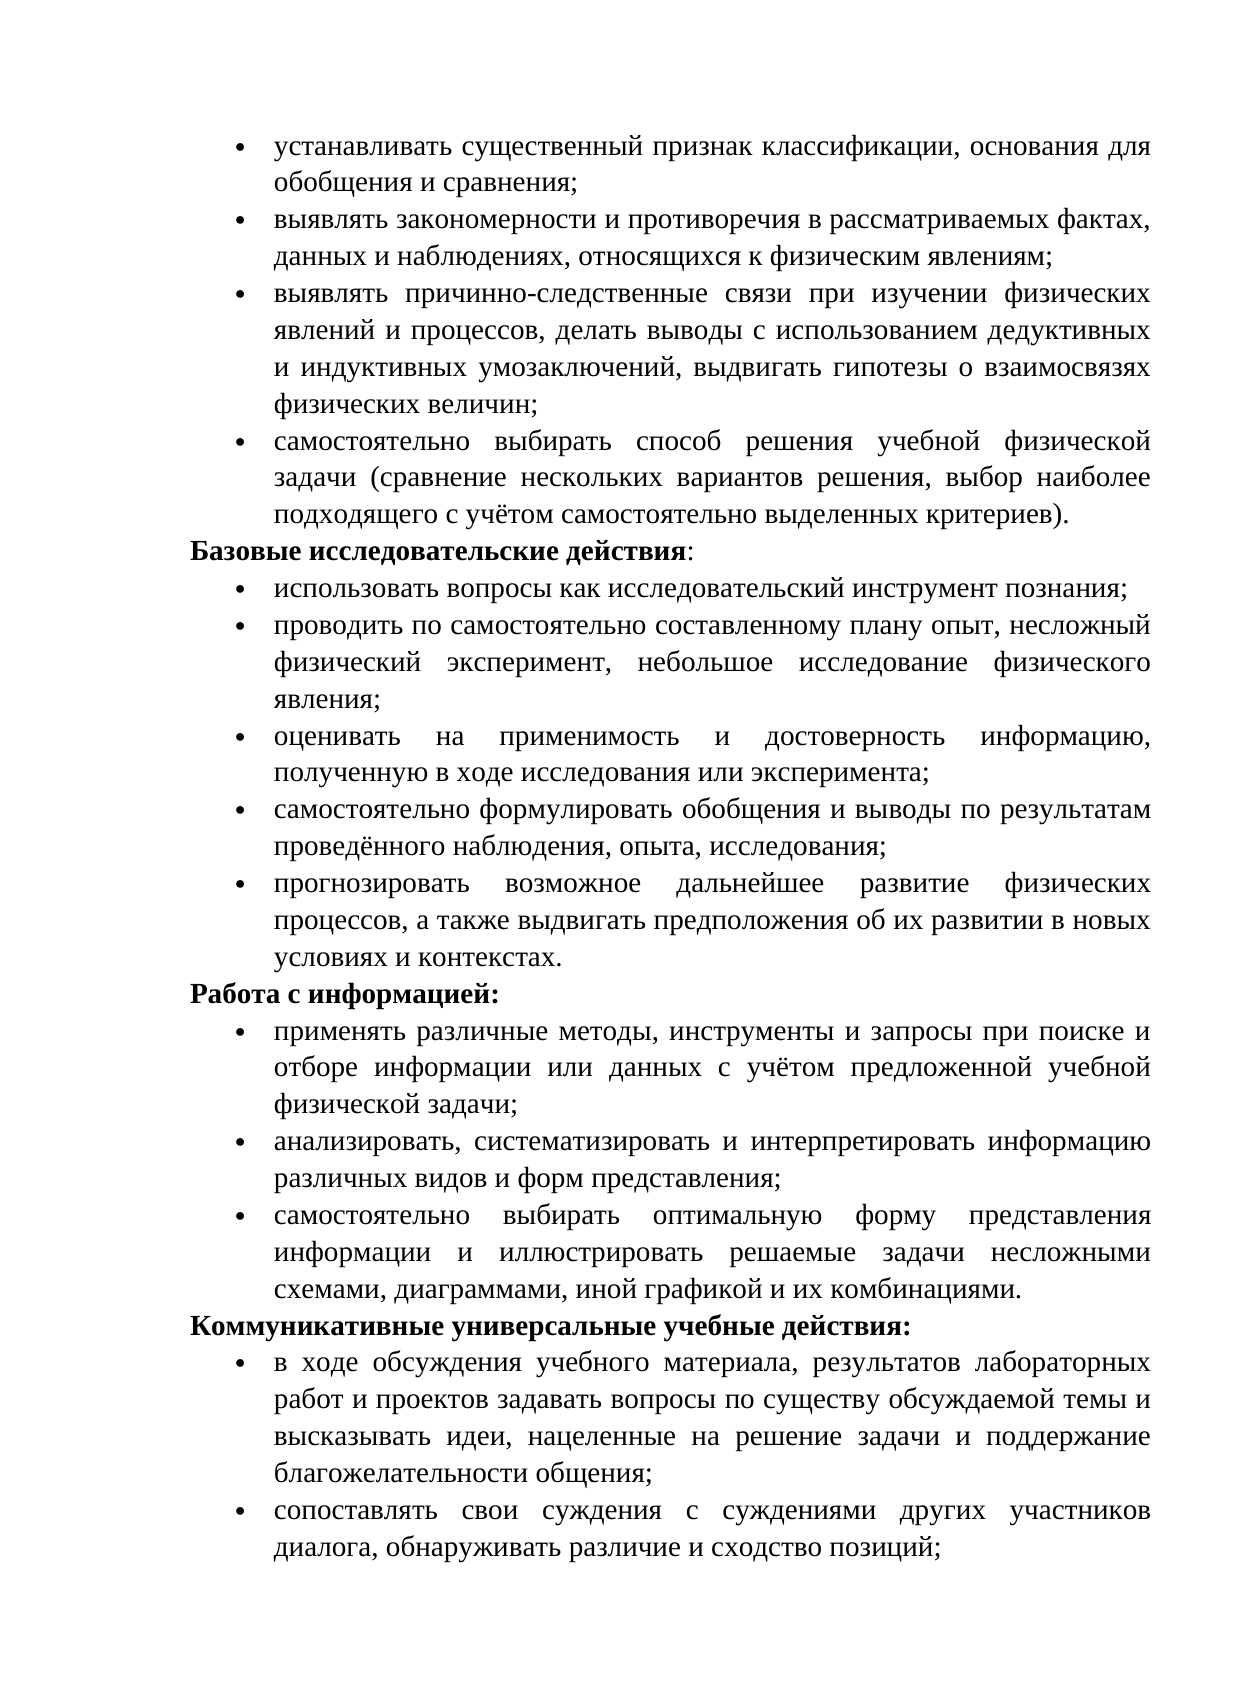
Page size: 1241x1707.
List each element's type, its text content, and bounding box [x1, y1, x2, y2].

text Работа с информацией: [190, 976, 1152, 1009]
list оценивать на применимость и достоверность информацию, полученную в ходе исследования или эксперимента; [236, 718, 1152, 788]
list сопоставлять свои суждения с суждениями других участников диалога, обнаруживать различие и сходство позиций; [236, 1492, 1152, 1562]
list в ходе обсуждения учебного материала, результатов лабораторных работ и проектов задавать вопросы по существу обсуждаемой темы и высказывать идеи, нацеленные на решение задачи и поддержание благожелательности общения; [236, 1344, 1152, 1489]
list использовать вопросы как исследовательский инструмент познания; [236, 570, 1152, 604]
list прогнозировать возможное дальнейшее развитие физических процессов, а также выдвигать предположения об их развитии в новых условиях и контекстах. [236, 865, 1152, 972]
list самостоятельно выбирать способ решения учебной физической задачи (сравнение нескольких вариантов решения, выбор наиболее подходящего с учётом самостоятельно выделенных критериев). [236, 423, 1152, 530]
list применять различные методы, инструменты и запросы при поиске и отборе информации или данных с учётом предложенной учебной физической задачи; [236, 1013, 1152, 1120]
list выявлять закономерности и противоречия в рассматриваемых фактах, данных и наблюдениях, относящихся к физическим явлениям; [236, 201, 1152, 272]
list устанавливать существенный признак классификации, основания для обобщения и сравнения; [236, 128, 1152, 198]
list проводить по самостоятельно составленному плану опыт, несложный физический эксперимент, небольшое исследование физического явления; [236, 607, 1152, 714]
text Коммуникативные универсальные учебные действия: [190, 1308, 1152, 1341]
list самостоятельно выбирать оптимальную форму представления информации и иллюстрировать решаемые задачи несложными схемами, диаграммами, иной графикой и их комбинациями. [236, 1197, 1152, 1304]
text Базовые исследовательские действия: [190, 533, 1152, 567]
list самостоятельно формулировать обобщения и выводы по результатам проведённого наблюдения, опыта, исследования; [236, 791, 1152, 862]
list выявлять причинно-следственные связи при изучении физических явлений и процессов, делать выводы с использованием дедуктивных и индуктивных умозаключений, выдвигать гипотезы о взаимосвязях физических величин; [236, 275, 1152, 419]
list анализировать, систематизировать и интерпретировать информацию различных видов и форм представления; [236, 1123, 1152, 1194]
